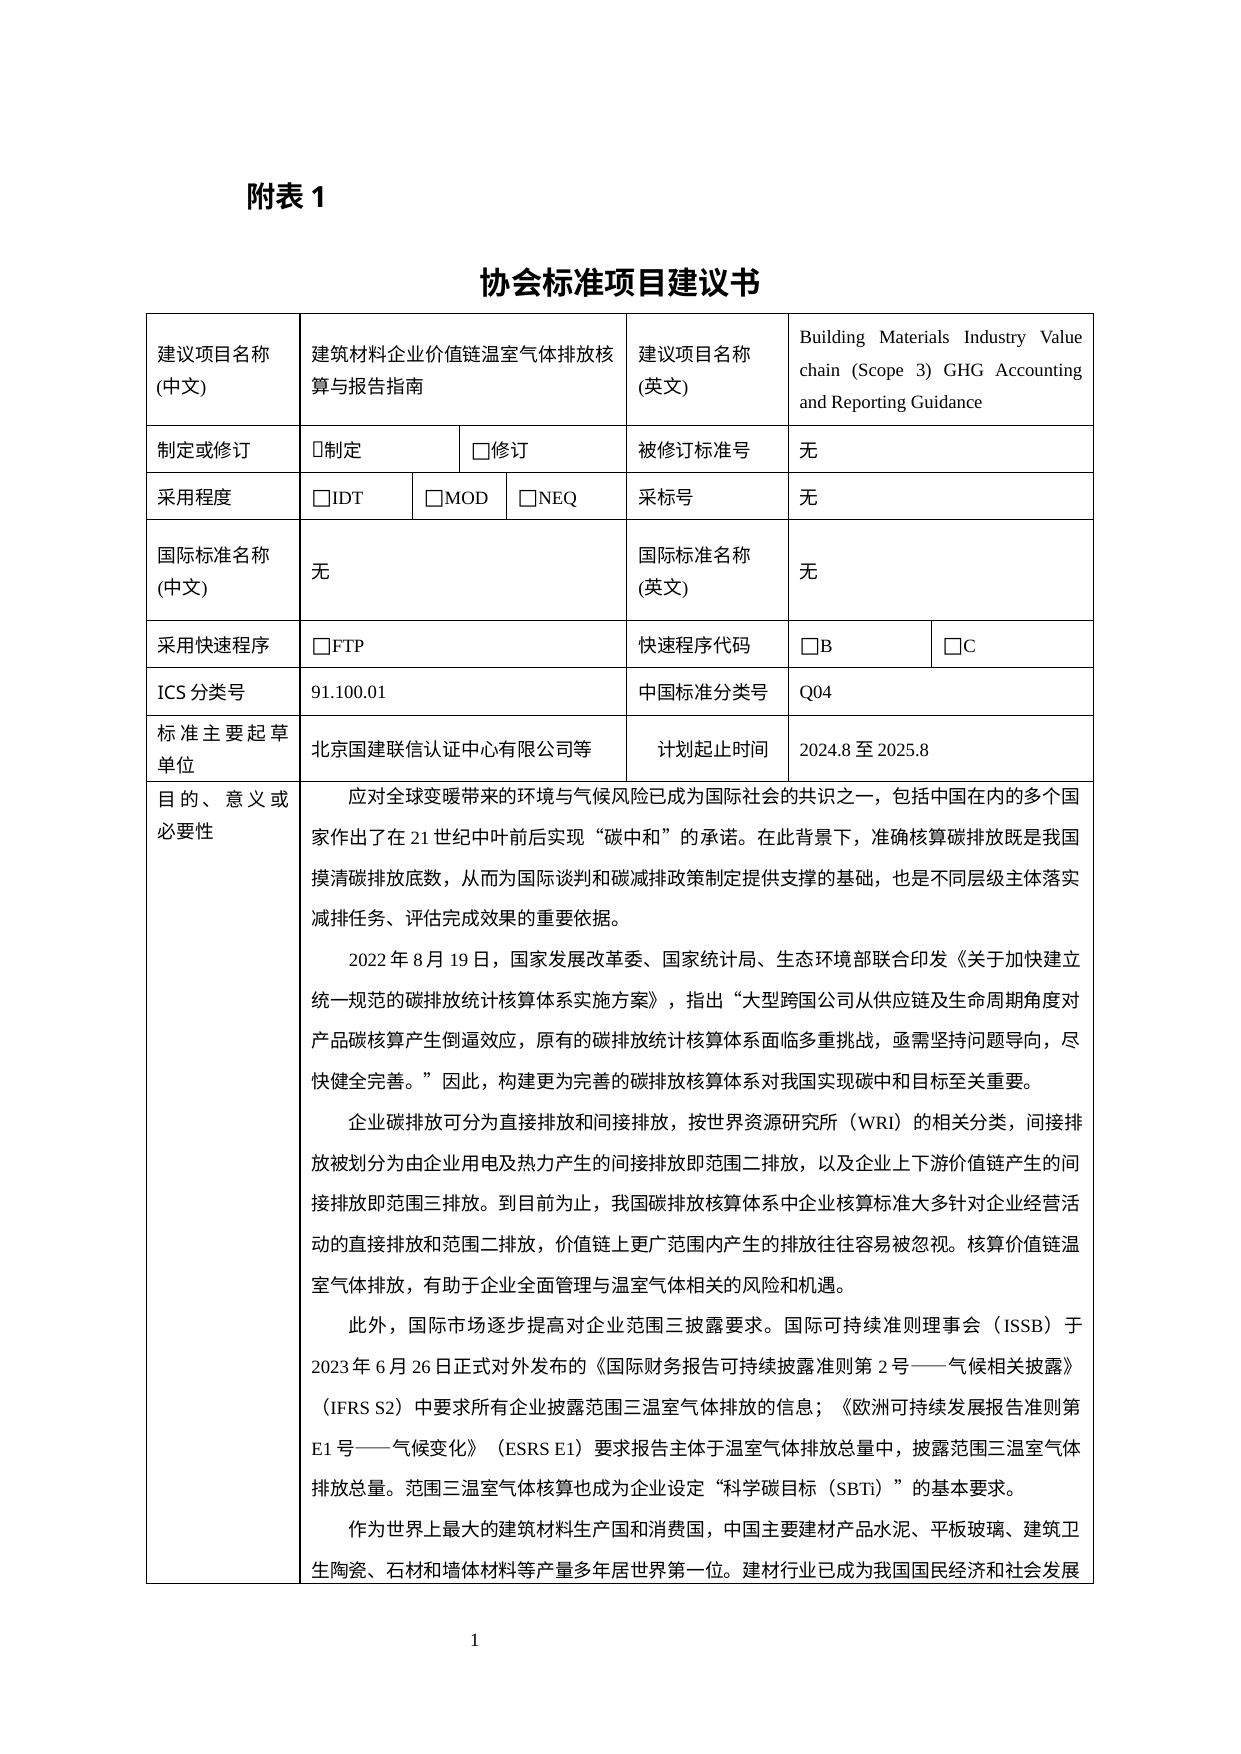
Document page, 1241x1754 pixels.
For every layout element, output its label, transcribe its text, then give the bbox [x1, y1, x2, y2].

table_cell 无 [301, 520, 626, 620]
table_cell 采用快速程序 [147, 621, 299, 667]
table_cell □NEQ [507, 473, 626, 519]
table_cell 2024.8至2025.8 [789, 716, 1093, 781]
table_cell Q04 [789, 668, 1093, 714]
table_cell 无 [789, 520, 1093, 620]
table_cell 国际标准名称 (英文) [627, 520, 788, 620]
table_cell 被修订标准号 [627, 426, 788, 472]
table_header 建议项目名称 (中文) [147, 314, 299, 425]
table_cell 快速程序代码 [627, 621, 788, 667]
table_cell □IDT [301, 473, 412, 519]
table_cell 采用程度 [147, 473, 299, 519]
table_cell □B [789, 621, 931, 667]
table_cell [301, 782, 1093, 1583]
text 协会标准项目建议书 [187, 248, 1053, 313]
table_cell □MOD [413, 473, 506, 519]
table_cell ICS分类号 [147, 668, 299, 714]
text 附表1 [187, 162, 1053, 227]
table_cell 无 [789, 426, 1093, 472]
table_cell 计划起止时间 [627, 716, 788, 781]
table_cell 制定或修订 [147, 426, 299, 472]
table_cell □修订 [460, 426, 626, 472]
table_cell 国际标准名称 (中文) [147, 520, 299, 620]
table_header Building Materials Industry Value chain (Scope 3) GHG Accounting and Reporting Guidance [789, 314, 1093, 425]
table_cell 目的、意义或必要性 [147, 782, 299, 1583]
table_cell 91.100.01 [301, 668, 626, 714]
table_header 建筑材料企业价值链温室气体排放核算与报告指南 [301, 314, 626, 425]
table_header 建议项目名称 (英文) [627, 314, 788, 425]
table_cell □FTP [301, 621, 626, 667]
table_cell 制定 [301, 426, 459, 472]
table_cell 中国标准分类号 [627, 668, 788, 714]
table_cell 北京国建联信认证中心有限公司等 [301, 716, 626, 781]
table_cell 采标号 [627, 473, 788, 519]
table_cell 无 [789, 473, 1093, 519]
table_cell 标准主要起草单位 [147, 716, 299, 781]
table_cell □C [932, 621, 1093, 667]
